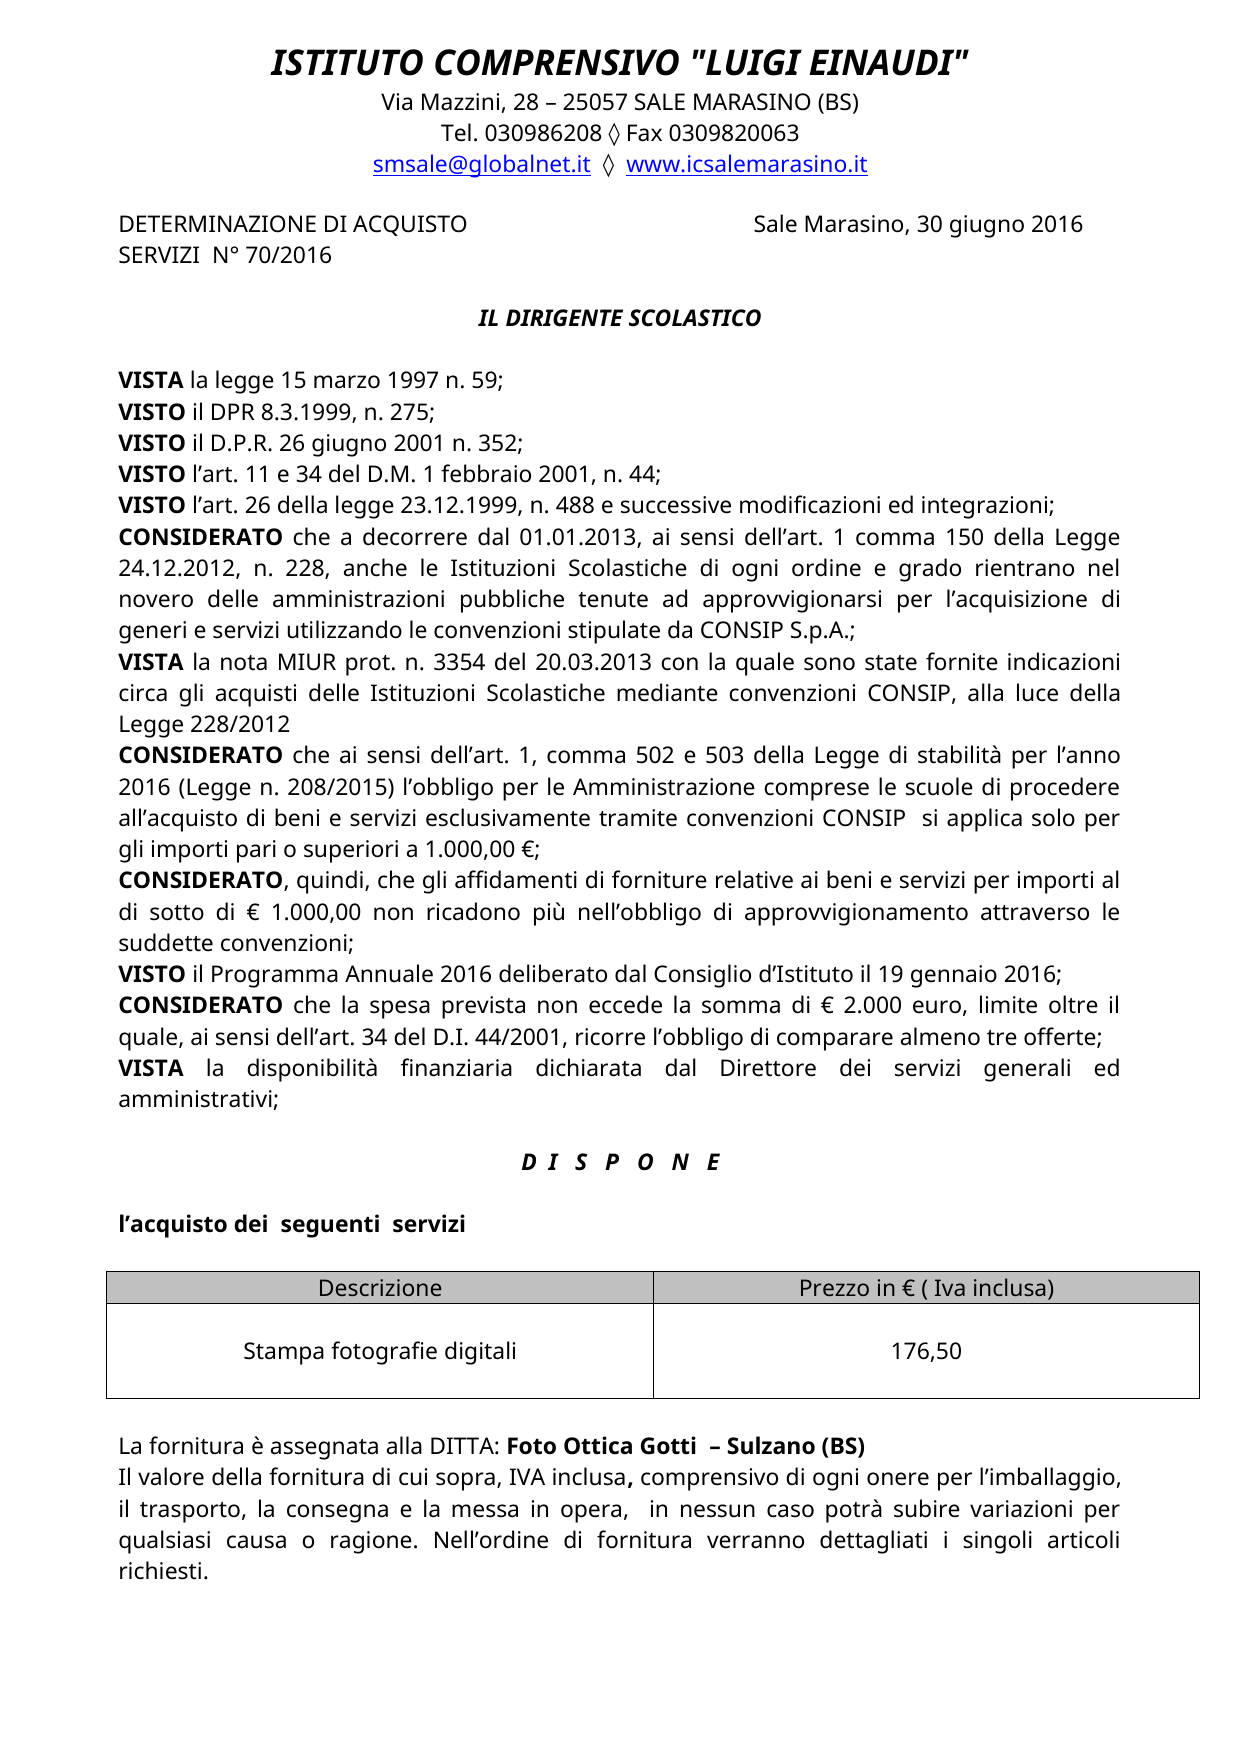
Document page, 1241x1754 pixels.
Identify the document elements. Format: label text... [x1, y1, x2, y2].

text VISTO il DPR 8.3.1999, n. 275; [118, 396, 1122, 427]
text Tel. 030986208 ◊ Fax 0309820063 [118, 117, 1122, 148]
text IL DIRIGENTE SCOLASTICO [118, 302, 1122, 333]
text CONSIDERATO che ai sensi dell’art. 1, comma 502 e 503 della Legge di stabilità per l’anno 2016 (Legge n. 208/2015) l’obbligo per le Amministrazione comprese le scuole di procedere all’acquisto di beni e servizi esclusivamente tramite convenzioni CONSIP si applica solo per gli importi pari o superiori a 1.000,00 €; [118, 739, 1122, 864]
text l’acquisto dei seguenti servizi [118, 1208, 1122, 1239]
text SERVIZI N° 70/2016 [118, 239, 1122, 271]
text VISTO l’art. 26 della legge 23.12.1999, n. 488 e successive modificazioni ed integrazioni; [118, 489, 1122, 521]
text VISTO il Programma Annuale 2016 deliberato dal Consiglio d’Istituto il 19 gennaio 2016; [118, 958, 1122, 989]
text CONSIDERATO che la spesa prevista non eccede la somma di € 2.000 euro, limite oltre il quale, ai sensi dell’art. 34 del D.I. 44/2001, ricorre l’obbligo di comparare almeno tre offerte; [118, 989, 1122, 1052]
text VISTA la nota MIUR prot. n. 3354 del 20.03.2013 con la quale sono state fornite indicazioni circa gli acquisti delle Istituzioni Scolastiche mediante convenzioni CONSIP, alla luce della Legge 228/2012 [118, 646, 1122, 739]
text DETERMINAZIONE DI ACQUISTO Sale Marasino, 30 giugno 2016 [118, 208, 1122, 239]
text Il valore della fornitura di cui sopra, IVA inclusa, comprensivo di ogni onere per l’imballaggio, il trasporto, la consegna e la messa in opera, in nessun caso potrà subire variazioni per qualsiasi causa o ragione. Nell’ordine di fornitura verranno dettagliati i singoli articoli richiesti. [118, 1461, 1122, 1586]
table_header Descrizione [107, 1272, 653, 1303]
text D I S P O N E [118, 1146, 1122, 1177]
text CONSIDERATO, quindi, che gli affidamenti di forniture relative ai beni e servizi per importi al di sotto di € 1.000,00 non ricadono più nell’obbligo di approvvigionamento attraverso le suddette convenzioni; [118, 864, 1122, 958]
text VISTO l’art. 11 e 34 del D.M. 1 febbraio 2001, n. 44; [118, 458, 1122, 489]
table_cell Stampa fotografie digitali [107, 1304, 653, 1398]
text ISTITUTO COMPRENSIVO "LUIGI EINAUDI" [118, 37, 1122, 86]
table_cell 176,50 [654, 1304, 1199, 1398]
text VISTO il D.P.R. 26 giugno 2001 n. 352; [118, 427, 1122, 458]
text VISTA la disponibilità finanziaria dichiarata dal Direttore dei servizi generali ed amministrativi; [118, 1052, 1122, 1114]
text CONSIDERATO che a decorrere dal 01.01.2013, ai sensi dell’art. 1 comma 150 della Legge 24.12.2012, n. 228, anche le Istituzioni Scolastiche di ogni ordine e grado rientrano nel novero delle amministrazioni pubbliche tenute ad approvvigionarsi per l’acquisizione di generi e servizi utilizzando le convenzioni stipulate da CONSIP S.p.A.; [118, 521, 1122, 646]
text La fornitura è assegnata alla DITTA: Foto Ottica Gotti – Sulzano (BS) [118, 1430, 1122, 1461]
table_header Prezzo in € ( Iva inclusa) [654, 1272, 1199, 1303]
text smsale@globalnet.it ◊ www.icsalemarasino.it [118, 148, 1122, 179]
text VISTA la legge 15 marzo 1997 n. 59; [118, 364, 1122, 396]
text Via Mazzini, 28 – 25057 SALE MARASINO (BS) [118, 86, 1122, 117]
